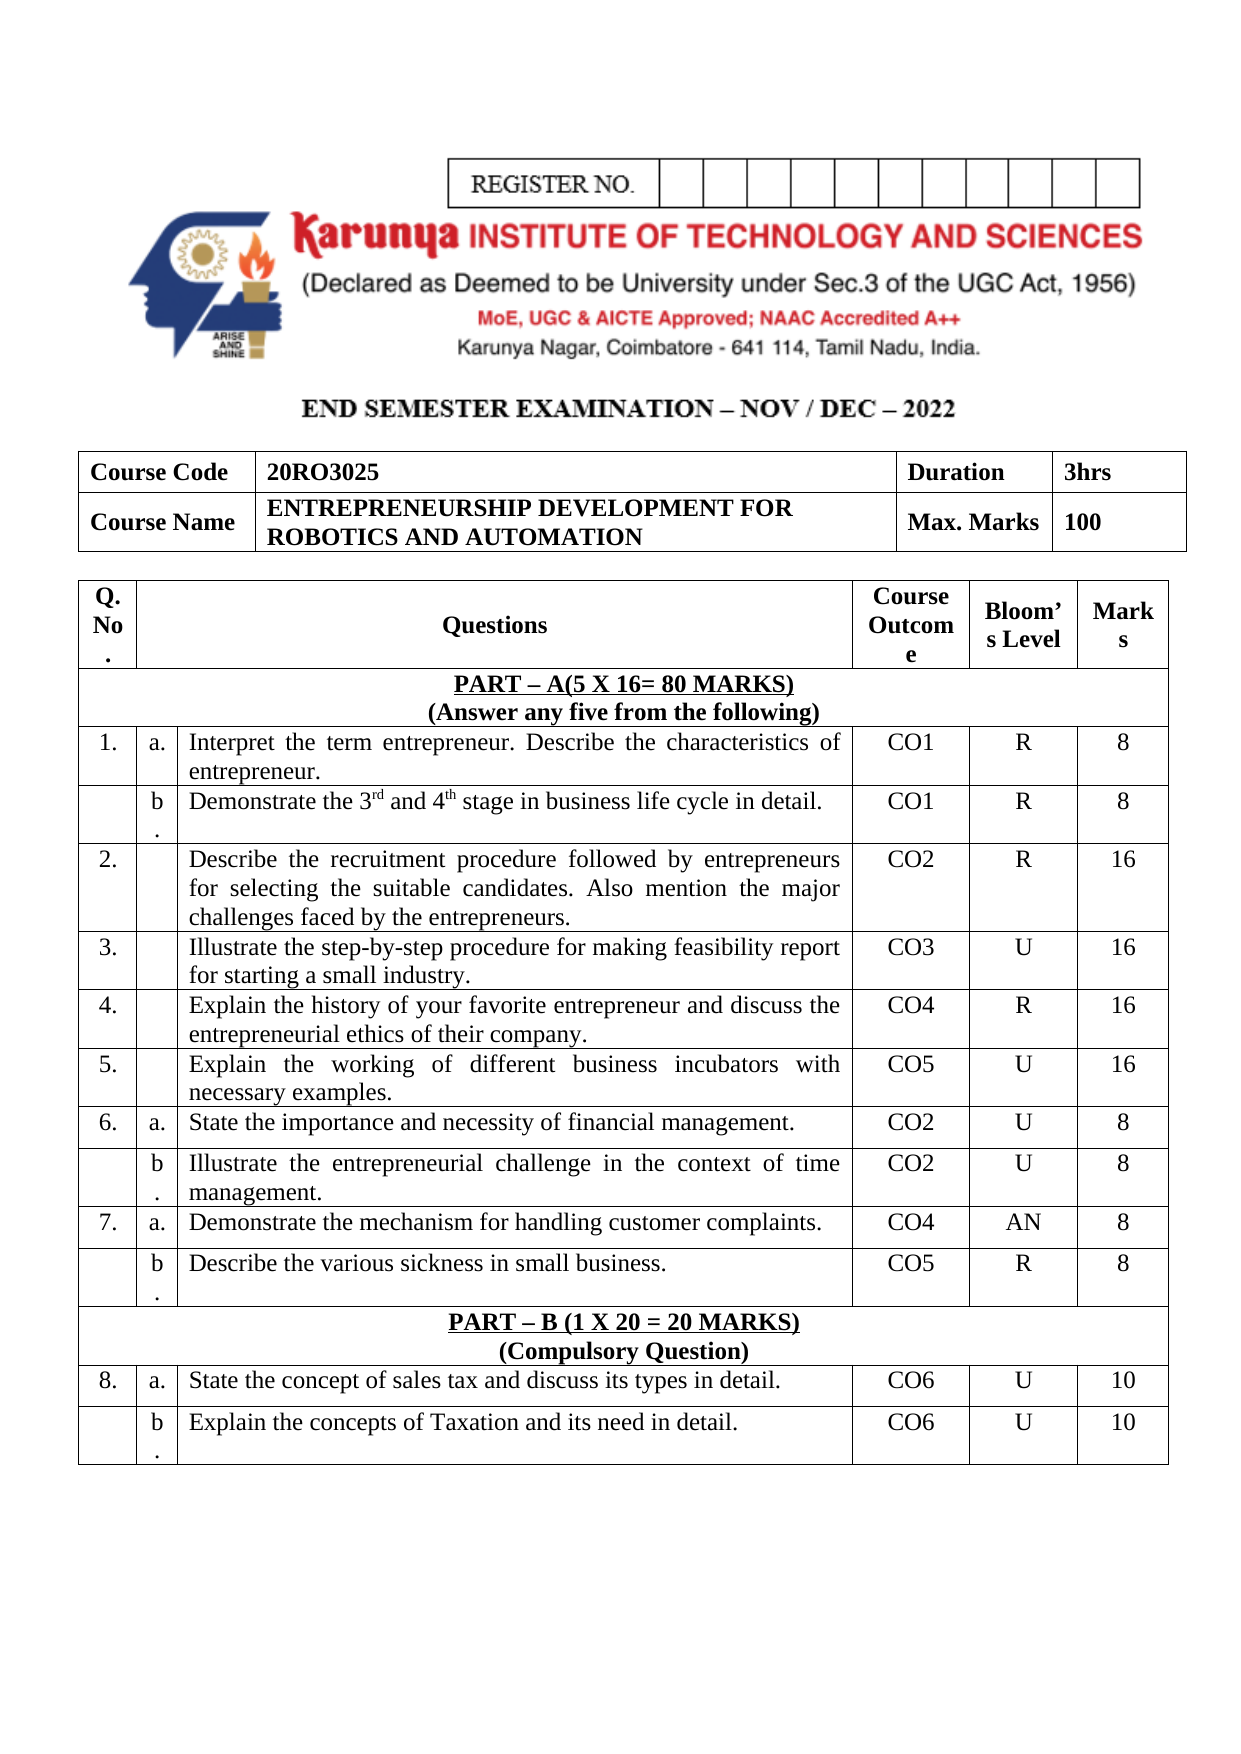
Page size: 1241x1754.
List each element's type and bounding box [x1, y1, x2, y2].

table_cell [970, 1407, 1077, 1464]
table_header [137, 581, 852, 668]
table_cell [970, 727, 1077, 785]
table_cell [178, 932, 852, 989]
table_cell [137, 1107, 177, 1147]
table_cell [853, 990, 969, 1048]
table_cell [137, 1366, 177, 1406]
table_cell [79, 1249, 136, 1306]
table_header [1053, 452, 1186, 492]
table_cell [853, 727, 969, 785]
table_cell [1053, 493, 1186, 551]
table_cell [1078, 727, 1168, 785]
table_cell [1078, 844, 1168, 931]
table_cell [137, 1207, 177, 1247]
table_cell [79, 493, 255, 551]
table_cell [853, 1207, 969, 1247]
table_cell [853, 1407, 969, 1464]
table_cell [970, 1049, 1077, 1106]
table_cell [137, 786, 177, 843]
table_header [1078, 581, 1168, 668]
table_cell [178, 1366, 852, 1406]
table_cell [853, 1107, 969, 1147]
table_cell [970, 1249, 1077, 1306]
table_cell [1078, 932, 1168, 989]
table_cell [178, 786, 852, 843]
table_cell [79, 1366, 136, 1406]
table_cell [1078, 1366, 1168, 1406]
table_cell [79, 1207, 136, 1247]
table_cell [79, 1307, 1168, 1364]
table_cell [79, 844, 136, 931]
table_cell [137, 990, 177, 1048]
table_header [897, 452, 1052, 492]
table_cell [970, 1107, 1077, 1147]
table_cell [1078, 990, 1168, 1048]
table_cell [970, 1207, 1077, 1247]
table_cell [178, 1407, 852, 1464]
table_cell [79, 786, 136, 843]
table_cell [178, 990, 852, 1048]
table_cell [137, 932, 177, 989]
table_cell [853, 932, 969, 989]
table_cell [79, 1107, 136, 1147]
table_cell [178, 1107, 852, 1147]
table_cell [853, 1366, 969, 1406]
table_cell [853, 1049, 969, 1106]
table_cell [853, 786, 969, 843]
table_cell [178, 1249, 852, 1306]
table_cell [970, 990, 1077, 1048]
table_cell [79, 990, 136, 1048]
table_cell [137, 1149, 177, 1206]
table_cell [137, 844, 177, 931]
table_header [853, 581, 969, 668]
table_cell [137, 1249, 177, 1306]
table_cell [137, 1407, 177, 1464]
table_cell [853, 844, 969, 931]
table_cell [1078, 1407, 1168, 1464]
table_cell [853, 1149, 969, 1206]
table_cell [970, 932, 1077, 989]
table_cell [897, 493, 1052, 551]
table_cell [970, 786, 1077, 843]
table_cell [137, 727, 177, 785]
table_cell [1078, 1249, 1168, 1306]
picture [124, 150, 1147, 422]
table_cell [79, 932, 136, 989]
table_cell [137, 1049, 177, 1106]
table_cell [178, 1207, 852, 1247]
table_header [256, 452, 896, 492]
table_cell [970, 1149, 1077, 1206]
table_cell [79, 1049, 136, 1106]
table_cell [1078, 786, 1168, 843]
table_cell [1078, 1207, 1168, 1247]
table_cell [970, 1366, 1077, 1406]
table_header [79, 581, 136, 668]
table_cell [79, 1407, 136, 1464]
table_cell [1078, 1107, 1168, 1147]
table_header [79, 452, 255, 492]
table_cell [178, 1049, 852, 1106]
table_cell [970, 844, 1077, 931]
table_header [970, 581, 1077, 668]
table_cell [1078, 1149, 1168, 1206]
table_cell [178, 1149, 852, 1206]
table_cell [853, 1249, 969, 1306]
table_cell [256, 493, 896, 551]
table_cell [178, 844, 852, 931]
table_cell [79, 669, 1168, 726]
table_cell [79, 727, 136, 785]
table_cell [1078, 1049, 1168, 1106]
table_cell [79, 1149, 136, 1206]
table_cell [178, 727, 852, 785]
